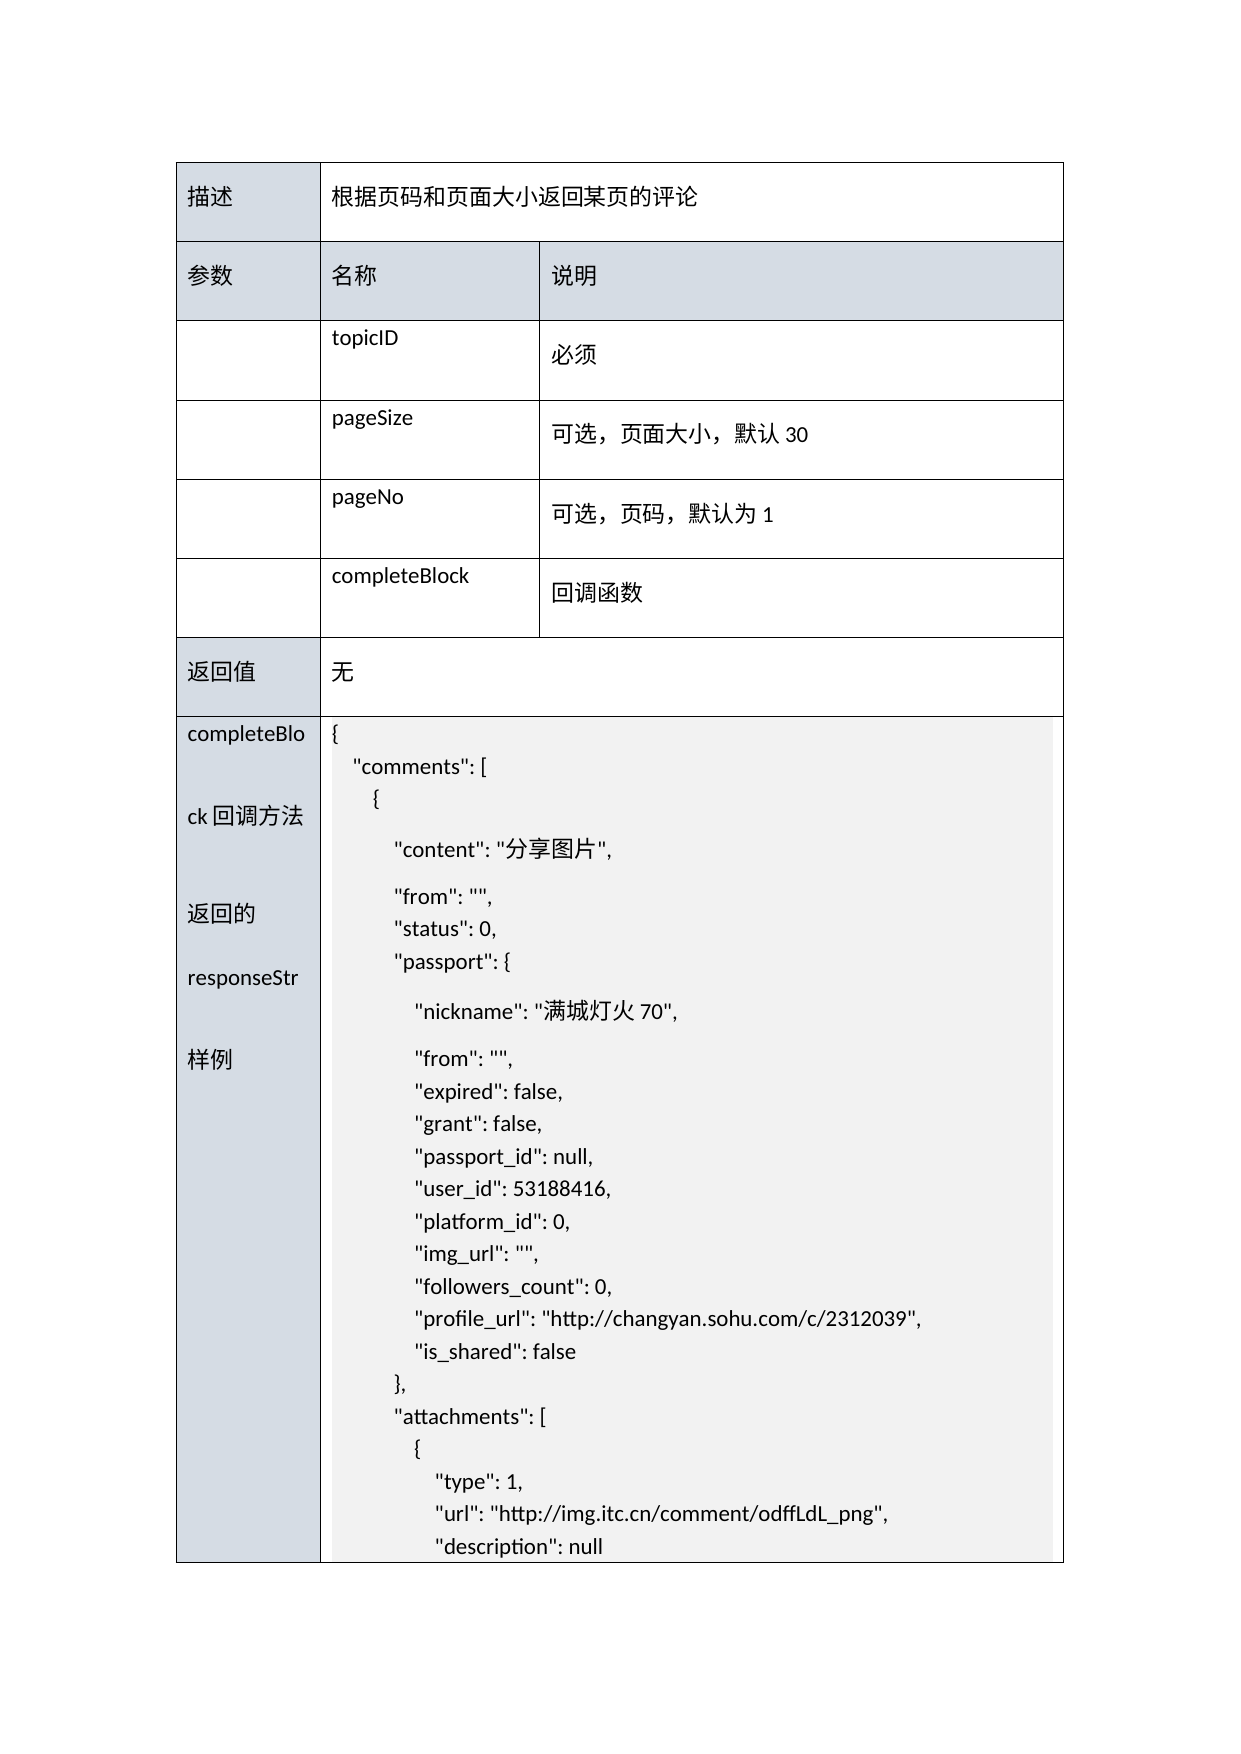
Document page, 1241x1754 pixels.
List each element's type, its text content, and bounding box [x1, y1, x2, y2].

table_cell 返回值 [177, 638, 320, 716]
table_cell pageSize [321, 401, 539, 479]
table_cell 回调函数 [540, 559, 1063, 637]
table_cell 描述 [177, 163, 320, 241]
table_cell 必须 [540, 321, 1063, 399]
table_cell 参数 [177, 242, 320, 320]
table_cell 名称 [321, 242, 539, 320]
table_cell [177, 321, 320, 399]
table_cell [177, 559, 320, 637]
table_cell 可选，页面大小，默认30 [540, 401, 1063, 479]
table_cell pageNo [321, 480, 539, 558]
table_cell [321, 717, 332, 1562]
table_cell 说明 [540, 242, 1063, 320]
table_cell 可选，页码，默认为1 [540, 480, 1063, 558]
table_cell 根据页码和页面大小返回某页的评论 [321, 163, 1063, 241]
table_cell [177, 401, 320, 479]
table_cell 无 [321, 638, 1063, 716]
table_cell topicID [321, 321, 539, 399]
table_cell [177, 717, 320, 1562]
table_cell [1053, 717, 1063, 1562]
table_cell completeBlock [321, 559, 539, 637]
table_cell [177, 480, 320, 558]
